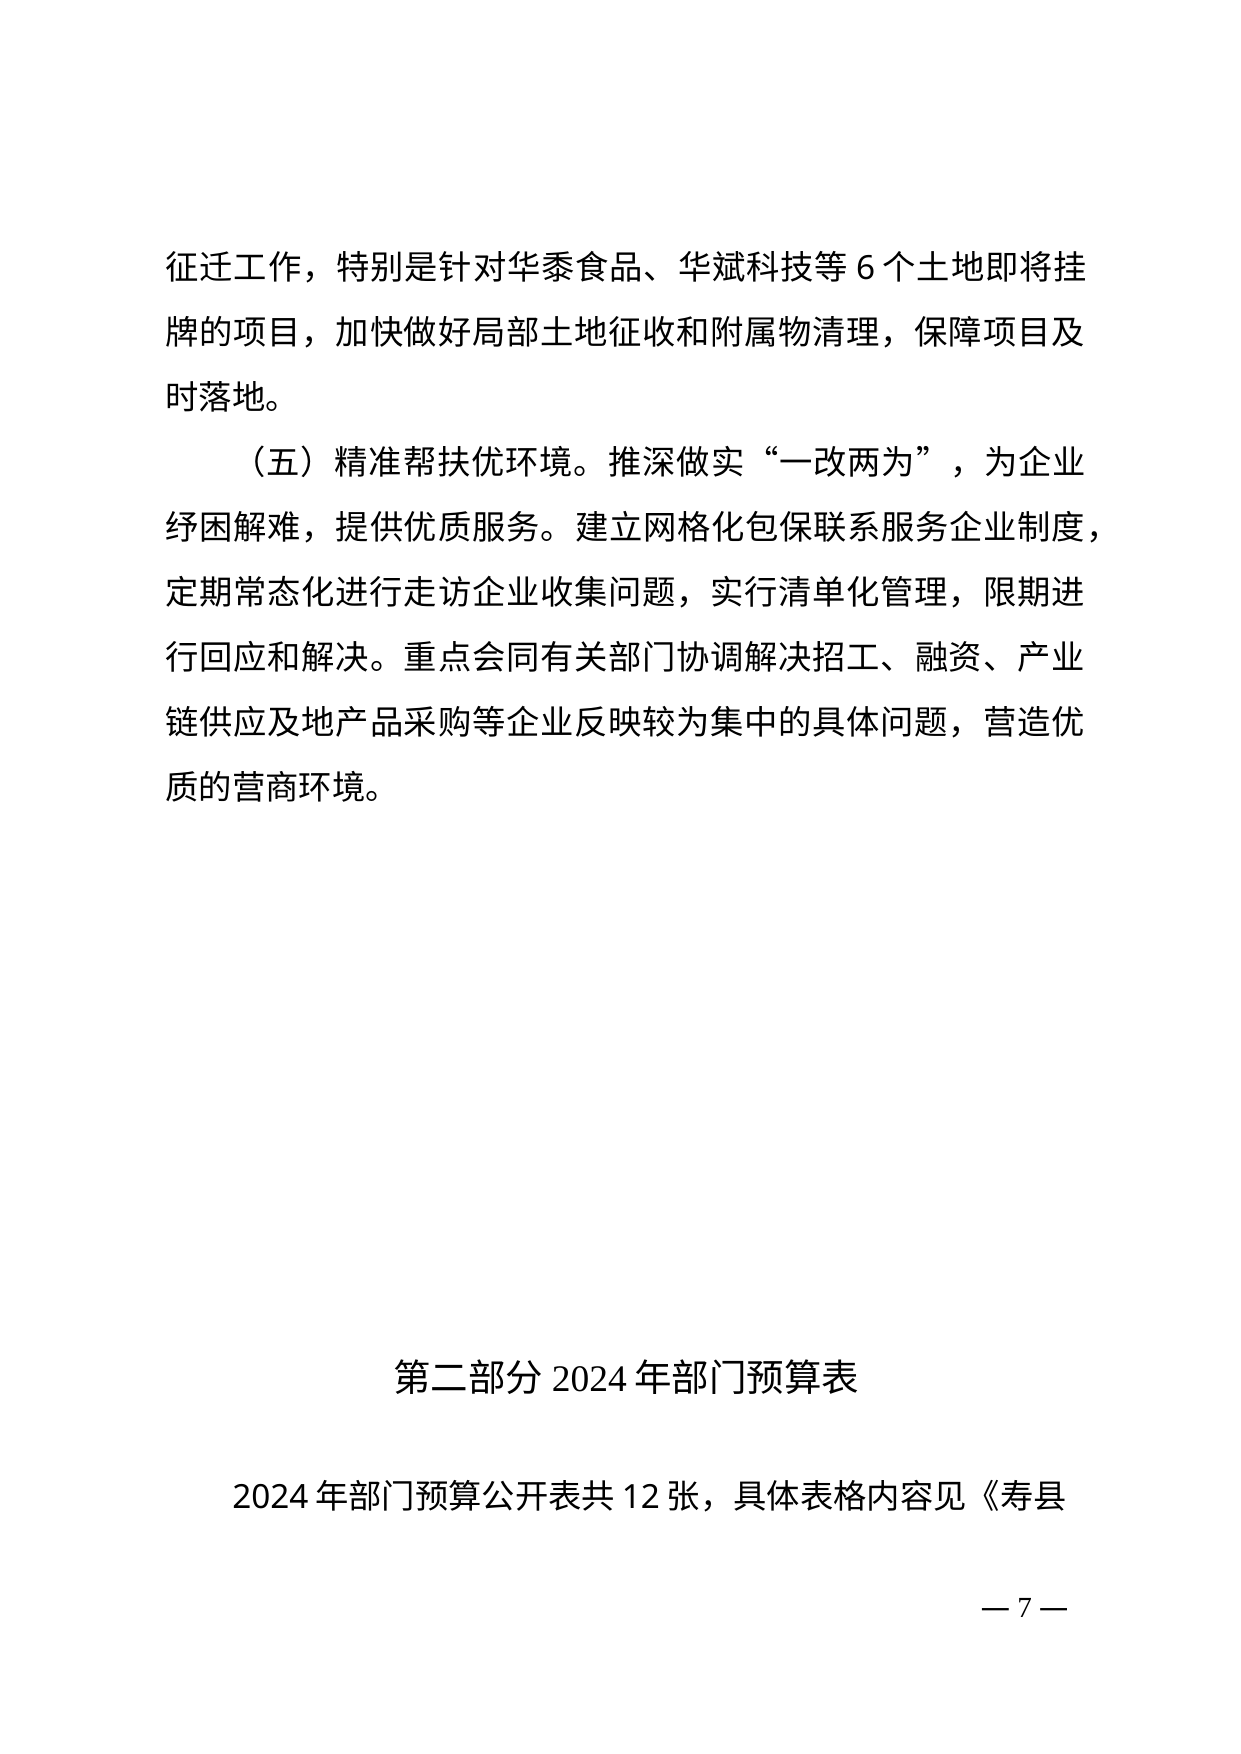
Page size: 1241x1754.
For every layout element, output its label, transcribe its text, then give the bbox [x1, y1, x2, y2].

text （五）精准帮扶优环境。推深做实“一改两为”，为企业纾困解难，提供优质服务。建立网格化包保联系服务企业制度，定期常态化进行走访企业收集问题，实行清单化管理，限期进行回应和解决。重点会同有关部门协调解决招工、融资、产业链供应及地产品采购等企业反映较为集中的具体问题，营造优质的营商环境。 [165, 428, 1087, 818]
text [165, 1462, 1087, 1527]
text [165, 233, 1087, 428]
text 第二部分 2024年部门预算表 [165, 1345, 1087, 1403]
